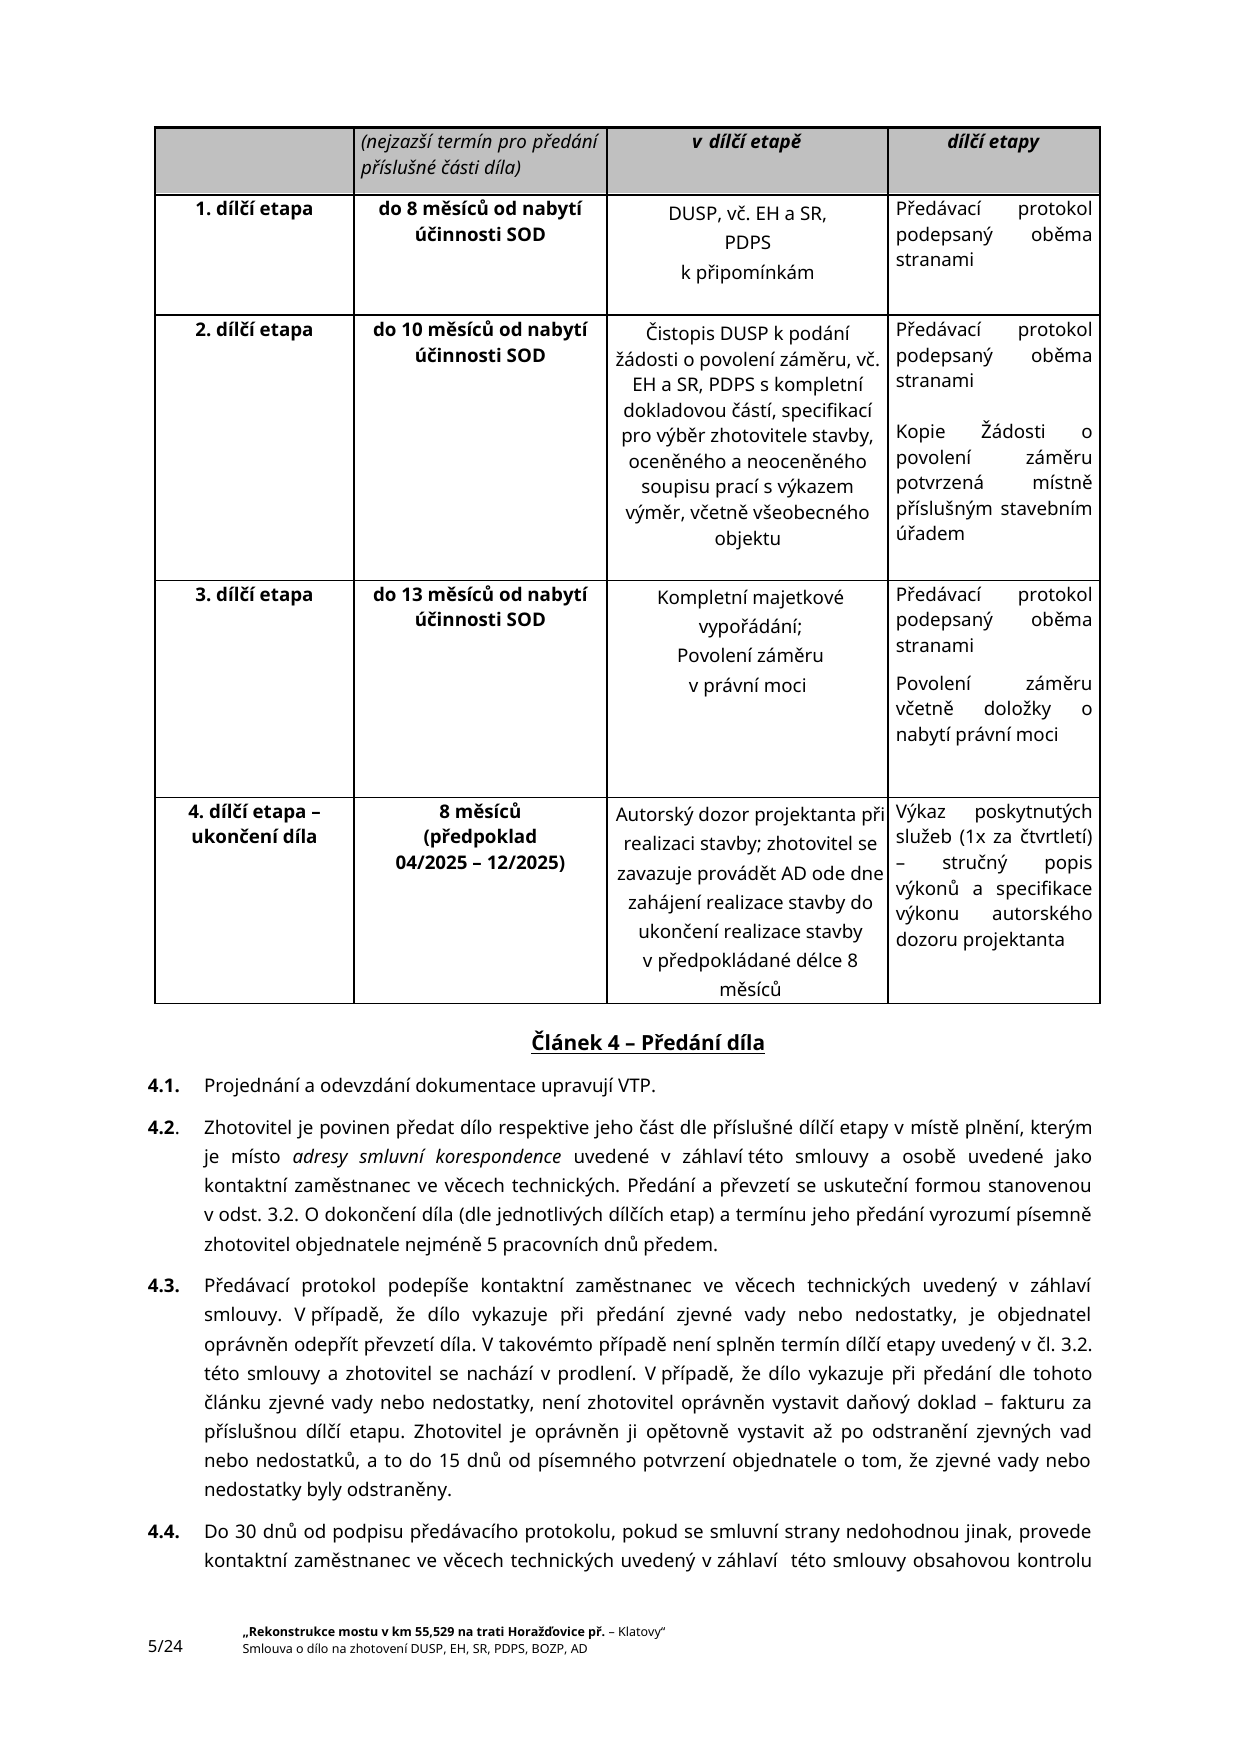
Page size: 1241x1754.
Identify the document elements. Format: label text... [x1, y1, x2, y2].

text 4.2. Zhotovitel je povinen předat dílo respektive jeho část dle příslušné dílčí etapy v místě plnění, kterým je místo adresy smluvní korespondence uvedené v záhlaví této smlouvy a osobě uvedené jako kontaktní zaměstnanec ve věcech technických. Předání a převzetí se uskuteční formou stanovenou v odst. 3.2. O dokončení díla (dle jednotlivých dílčích etap) a termínu jeho předání vyrozumí písemně zhotovitel objednatele nejméně 5 pracovních dnů předem. [148, 1111, 1092, 1257]
table_cell 1. dílčí etapa [156, 196, 353, 314]
table_cell 2. dílčí etapa [156, 316, 353, 580]
table_cell do 8 měsíců od nabytí účinnosti SOD [355, 196, 606, 314]
table_cell Předávací protokol podepsaný oběma stranami Povolení záměru včetně doložky o nabytí právní moci [889, 581, 1099, 797]
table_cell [608, 129, 887, 193]
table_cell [889, 129, 1099, 193]
table_cell Výkaz poskytnutých služeb (1x za čtvrtletí) – stručný popis výkonů a specifikace výkonu autorského dozoru projektanta [889, 798, 1099, 1002]
table_cell DUSP, vč. EH a SR, PDPS k připomínkám [608, 196, 887, 314]
table_cell do 13 měsíců od nabytí účinnosti SOD [355, 581, 606, 797]
table_cell 8 měsíců (předpoklad 04/2025 – 12/2025) [355, 798, 606, 1002]
table_cell Předávací protokol podepsaný oběma stranami [889, 196, 1099, 314]
table_cell Čistopis DUSP k podání žádosti o povolení záměru, vč. EH a SR, PDPS s kompletní dokladovou částí, specifikací pro výběr zhotovitele stavby, oceněného a neoceněného soupisu prací s výkazem výměr, včetně všeobecného objektu [608, 316, 887, 580]
table_cell Autorský dozor projektanta při realizaci stavby; zhotovitel se zavazuje provádět AD ode dne zahájení realizace stavby do ukončení realizace stavby v předpokládané délce 8 měsíců [608, 798, 887, 1002]
table_cell Kompletní majetkové vypořádání; Povolení záměru v právní moci [608, 581, 887, 797]
table_cell Etapa [156, 129, 353, 193]
text 4.3. Předávací protokol podepíše kontaktní zaměstnanec ve věcech technických uvedený v záhlaví smlouvy. V případě, že dílo vykazuje při předání zjevné vady nebo nedostatky, je objednatel oprávněn odepřít převzetí díla. V takovémto případě není splněn termín dílčí etapy uvedený v čl. 3.2. této smlouvy a zhotovitel se nachází v prodlení. V případě, že dílo vykazuje při předání dle tohoto článku zjevné vady nebo nedostatky, není zhotovitel oprávněn vystavit daňový doklad – fakturu za příslušnou dílčí etapu. Zhotovitel je oprávněn ji opětovně vystavit až po odstranění zjevných vad nebo nedostatků, a to do 15 dnů od písemného potvrzení objednatele o tom, že zjevné vady nebo nedostatky byly odstraněny. [148, 1269, 1092, 1503]
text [148, 1515, 1092, 1573]
table_cell (nejzazší termín pro předání příslušné části díla) [355, 129, 606, 193]
table_cell Předávací protokol podepsaný oběma stranami Kopie Žádosti o povolení záměru potvrzená místně příslušným stavebním úřadem [889, 316, 1099, 580]
table_cell do 10 měsíců od nabytí účinnosti SOD [355, 316, 606, 580]
subtitle Článek 4 – Předání díla [204, 1028, 1092, 1057]
table_cell 4. dílčí etapa – ukončení díla [156, 798, 353, 1002]
table_cell 3. dílčí etapa [156, 581, 353, 797]
text 4.1. Projednání a odevzdání dokumentace upravují VTP. [148, 1069, 1092, 1098]
